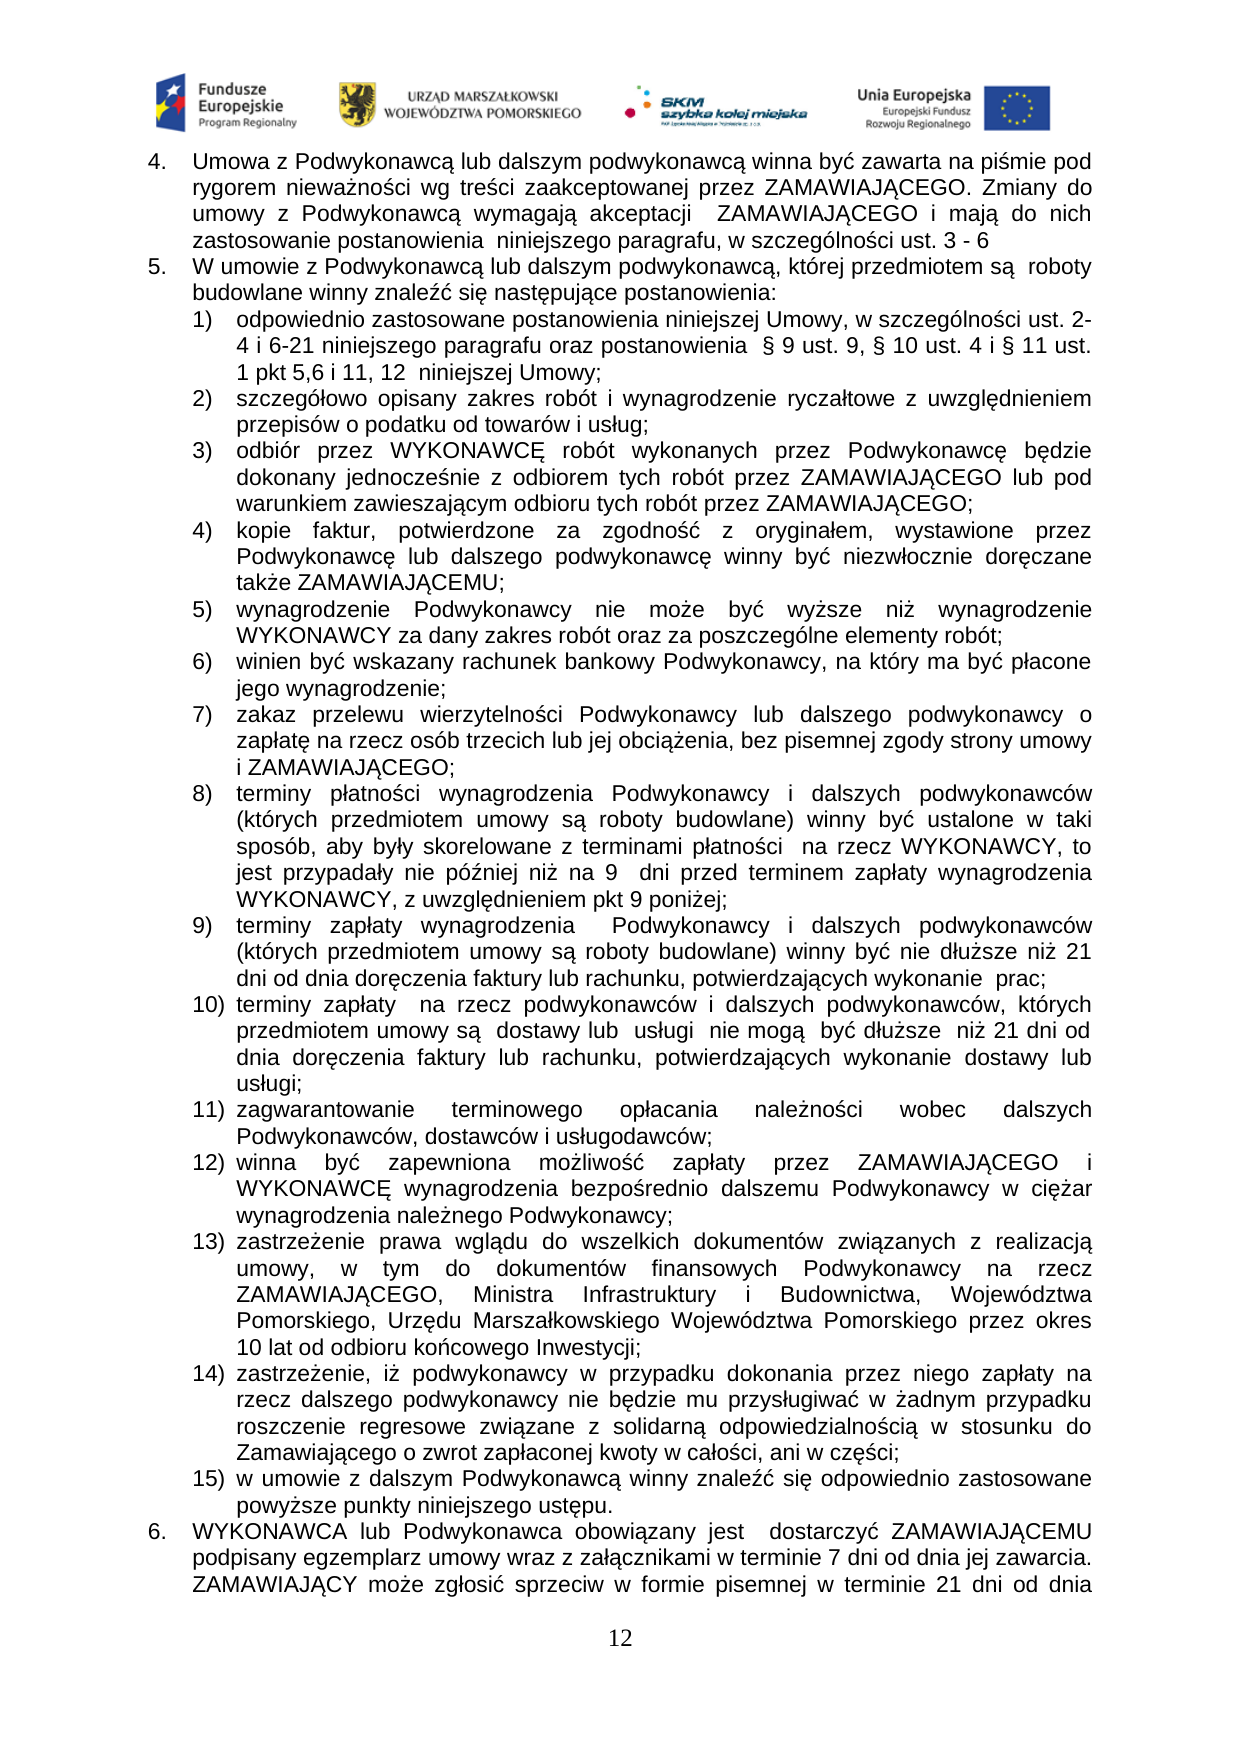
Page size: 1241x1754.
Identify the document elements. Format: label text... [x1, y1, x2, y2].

list W umowie z Podwykonawcą lub dalszym podwykonawcą, której przedmiotem są roboty budowlane winny znaleźć się następujące postanowienia: [148, 253, 1093, 306]
list terminy zapłaty na rzecz podwykonawców i dalszych podwykonawców, których przedmiotem umowy są dostawy lub usługi nie mogą być dłuższe niż 21 dni od dnia doręczenia faktury lub rachunku, potwierdzających wykonanie dostawy lub usługi; [192, 991, 1093, 1096]
list terminy płatności wynagrodzenia Podwykonawcy i dalszych podwykonawców (których przedmiotem umowy są roboty budowlane) winny być ustalone w taki sposób, aby były skorelowane z terminami płatności na rzecz WYKONAWCY, to jest przypadały nie później niż na 9 dni przed terminem zapłaty wynagrodzenia WYKONAWCY, z uwzględnieniem pkt 9 poniżej; [192, 780, 1093, 912]
list Umowa z Podwykonawcą lub dalszym podwykonawcą winna być zawarta na piśmie pod rygorem nieważności wg treści zaakceptowanej przez ZAMAWIAJĄCEGO. Zmiany do umowy z Podwykonawcą wymagają akceptacji ZAMAWIAJĄCEGO i mają do nich zastosowanie postanowienia niniejszego paragrafu, w szczególności ust. 3 - 6 [148, 148, 1093, 253]
list terminy zapłaty wynagrodzenia Podwykonawcy i dalszych podwykonawców (których przedmiotem umowy są roboty budowlane) winny być nie dłuższe niż 21 dni od dnia doręczenia faktury lub rachunku, potwierdzających wykonanie prac; [192, 912, 1093, 991]
picture [147, 73, 1063, 146]
list zagwarantowanie terminowego opłacania należności wobec dalszych Podwykonawców, dostawców i usługodawców; [192, 1096, 1093, 1149]
list odbiór przez WYKONAWCĘ robót wykonanych przez Podwykonawcę będzie dokonany jednocześnie z odbiorem tych robót przez ZAMAWIAJĄCEGO lub pod warunkiem zawieszającym odbioru tych robót przez ZAMAWIAJĄCEGO; [192, 437, 1093, 517]
list odpowiednio zastosowane postanowienia niniejszej Umowy, w szczególności ust. 2-4 i 6-21 niniejszego paragrafu oraz postanowienia § 9 ust. 9, § 10 ust. 4 i § 11 ust. 1 pkt 5,6 i 11, 12 niniejszej Umowy; [192, 306, 1093, 385]
list kopie faktur, potwierdzone za zgodność z oryginałem, wystawione przez Podwykonawcę lub dalszego podwykonawcę winny być niezwłocznie doręczane także ZAMAWIAJĄCEMU; [192, 517, 1093, 596]
list zastrzeżenie, iż podwykonawcy w przypadku dokonania przez niego zapłaty na rzecz dalszego podwykonawcy nie będzie mu przysługiwać w żadnym przypadku roszczenie regresowe związane z solidarną odpowiedzialnością w stosunku do Zamawiającego o zwrot zapłaconej kwoty w całości, ani w części; [192, 1360, 1093, 1465]
list zastrzeżenie prawa wglądu do wszelkich dokumentów związanych z realizacją umowy, w tym do dokumentów finansowych Podwykonawcy na rzecz ZAMAWIAJĄCEGO, Ministra Infrastruktury i Budownictwa, Województwa Pomorskiego, Urzędu Marszałkowskiego Województwa Pomorskiego przez okres 10 lat od odbioru końcowego Inwestycji; [192, 1228, 1093, 1360]
list winna być zapewniona możliwość zapłaty przez ZAMAWIAJĄCEGO i WYKONAWCĘ wynagrodzenia bezpośrednio dalszemu Podwykonawcy w ciężar wynagrodzenia należnego Podwykonawcy; [192, 1149, 1093, 1228]
list winien być wskazany rachunek bankowy Podwykonawcy, na który ma być płacone jego wynagrodzenie; [192, 648, 1093, 701]
list zakaz przelewu wierzytelności Podwykonawcy lub dalszego podwykonawcy o zapłatę na rzecz osób trzecich lub jej obciążenia, bez pisemnej zgody strony umowy i ZAMAWIAJĄCEGO; [192, 701, 1093, 780]
list w umowie z dalszym Podwykonawcą winny znaleźć się odpowiednio zastosowane powyższe punkty niniejszego ustępu. [192, 1465, 1093, 1518]
list szczegółowo opisany zakres robót i wynagrodzenie ryczałtowe z uwzględnieniem przepisów o podatku od towarów i usług; [192, 385, 1093, 437]
list wynagrodzenie Podwykonawcy nie może być wyższe niż wynagrodzenie WYKONAWCY za dany zakres robót oraz za poszczególne elementy robót; [192, 596, 1093, 648]
